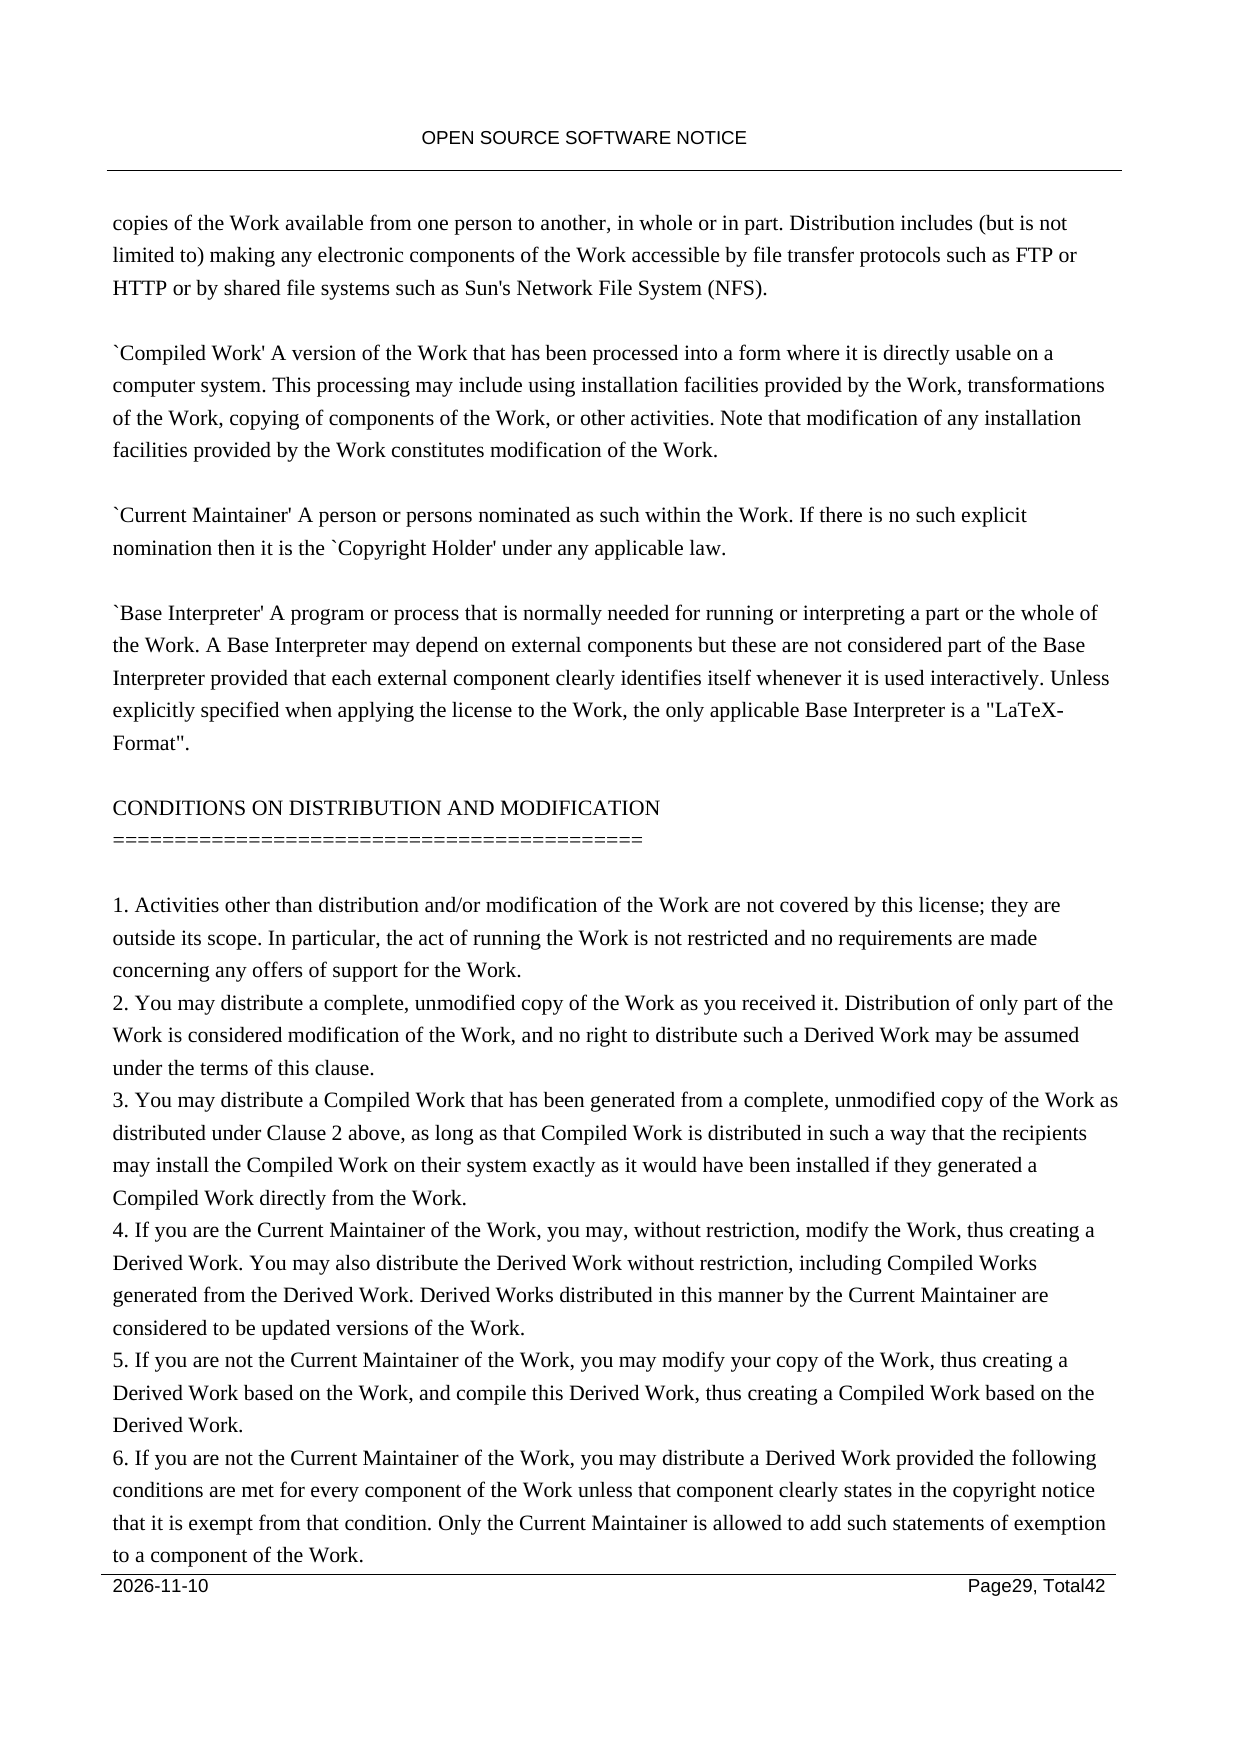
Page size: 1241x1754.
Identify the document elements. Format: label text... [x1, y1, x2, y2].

text 6. If you are not the Current Maintainer of the Work, you may distribute a Derived Work provided the following conditions are met for every component of the Work unless that component clearly states in the copyright notice that it is exempt from that condition. Only the Current Maintainer is allowed to add such statements of exemption to a component of the Work. [112, 1441, 1128, 1571]
text 1. Activities other than distribution and/or modification of the Work are not covered by this license; they are outside its scope. In particular, the act of running the Work is not restricted and no requirements are made concerning any offers of support for the Work. [112, 889, 1128, 986]
text `Compiled Work' A version of the Work that has been processed into a form where it is directly usable on a computer system. This processing may include using installation facilities provided by the Work, transformations of the Work, copying of components of the Work, or other activities. Note that modification of any installation facilities provided by the Work constitutes modification of the Work. [112, 336, 1128, 466]
text 5. If you are not the Current Maintainer of the Work, you may modify your copy of the Work, thus creating a Derived Work based on the Work, and compile this Derived Work, thus creating a Compiled Work based on the Derived Work. [112, 1344, 1128, 1441]
text `Base Interpreter' A program or process that is normally needed for running or interpreting a part or the whole of the Work. A Base Interpreter may depend on external components but these are not considered part of the Base Interpreter provided that each external component clearly identifies itself whenever it is used interactively. Unless explicitly specified when applying the license to the Work, the only applicable Base Interpreter is a "LaTeX-Format". [112, 596, 1128, 759]
text 3. You may distribute a Compiled Work that has been generated from a complete, unmodified copy of the Work as distributed under Clause 2 above, as long as that Compiled Work is distributed in such a way that the recipients may install the Compiled Work on their system exactly as it would have been installed if they generated a Compiled Work directly from the Work. [112, 1084, 1128, 1214]
text CONDITIONS ON DISTRIBUTION AND MODIFICATION [112, 791, 1128, 824]
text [112, 206, 1128, 304]
text 4. If you are the Current Maintainer of the Work, you may, without restriction, modify the Work, thus creating a Derived Work. You may also distribute the Derived Work without restriction, including Compiled Works generated from the Derived Work. Derived Works distributed in this manner by the Current Maintainer are considered to be updated versions of the Work. [112, 1214, 1128, 1344]
text 2. You may distribute a complete, unmodified copy of the Work as you received it. Distribution of only part of the Work is considered modification of the Work, and no right to distribute such a Derived Work may be assumed under the terms of this clause. [112, 986, 1128, 1084]
text =========================================== [112, 824, 1128, 856]
text `Current Maintainer' A person or persons nominated as such within the Work. If there is no such explicit nomination then it is the `Copyright Holder' under any applicable law. [112, 499, 1128, 564]
